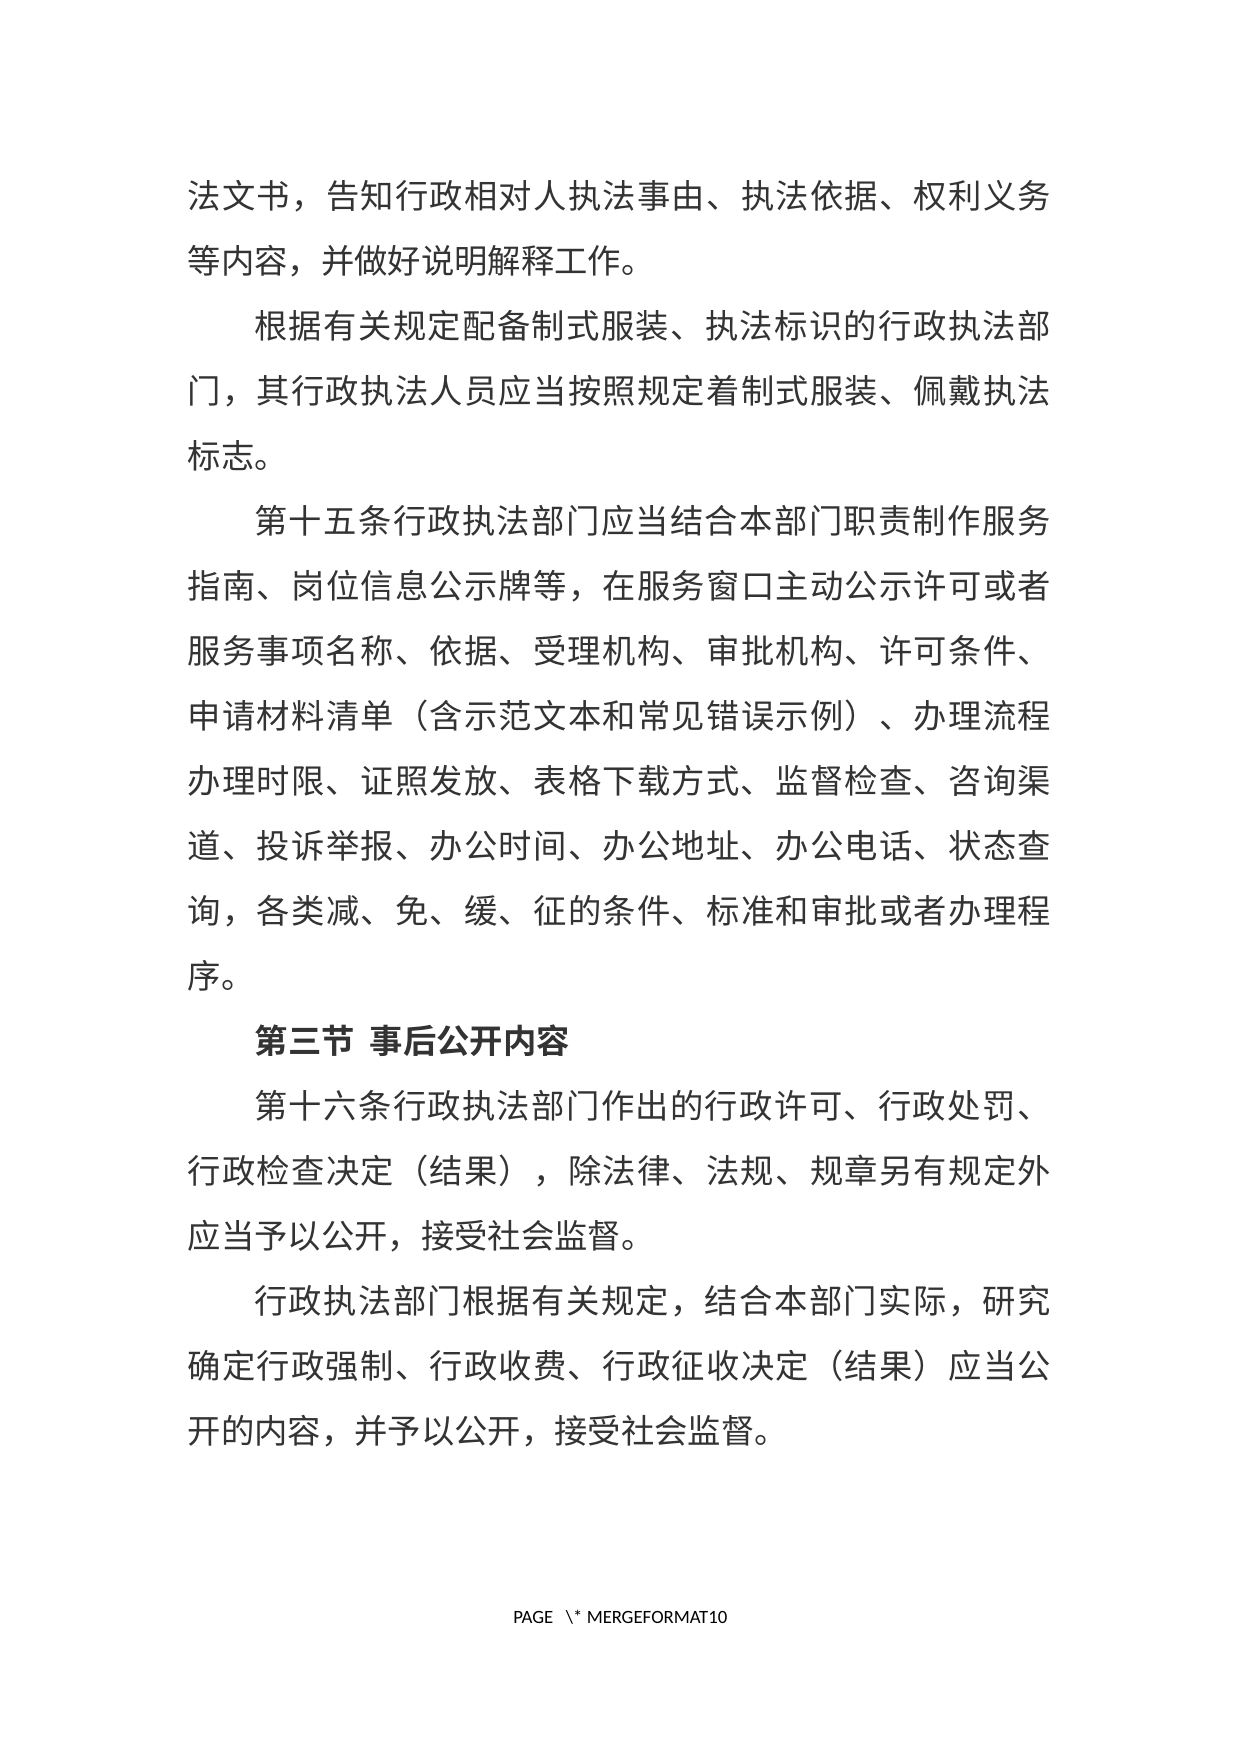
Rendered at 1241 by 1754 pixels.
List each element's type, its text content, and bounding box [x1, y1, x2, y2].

text 行政执法部门根据有关规定，结合本部门实际，研究确定行政强制、行政收费、行政征收决定（结果）应当公开的内容，并予以公开，接受社会监督。 [187, 1267, 1053, 1462]
text 第十六条行政执法部门作出的行政许可、行政处罚、行政检查决定（结果），除法律、法规、规章另有规定外，应当予以公开，接受社会监督。 [187, 1072, 1053, 1267]
text 第三节 事后公开内容 [187, 1007, 1053, 1072]
text 第十五条行政执法部门应当结合本部门职责制作服务指南、岗位信息公示牌等，在服务窗口主动公示许可或者服务事项名称、依据、受理机构、审批机构、许可条件、申请材料清单（含示范文本和常见错误示例）、办理流程、办理时限、证照发放、表格下载方式、监督检查、咨询渠道、投诉举报、办公时间、办公地址、办公电话、状态查询，各类减、免、缓、征的条件、标准和审批或者办理程序。 [187, 487, 1053, 1007]
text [187, 162, 1053, 292]
text 根据有关规定配备制式服装、执法标识的行政执法部门，其行政执法人员应当按照规定着制式服装、佩戴执法标志。 [187, 292, 1053, 487]
